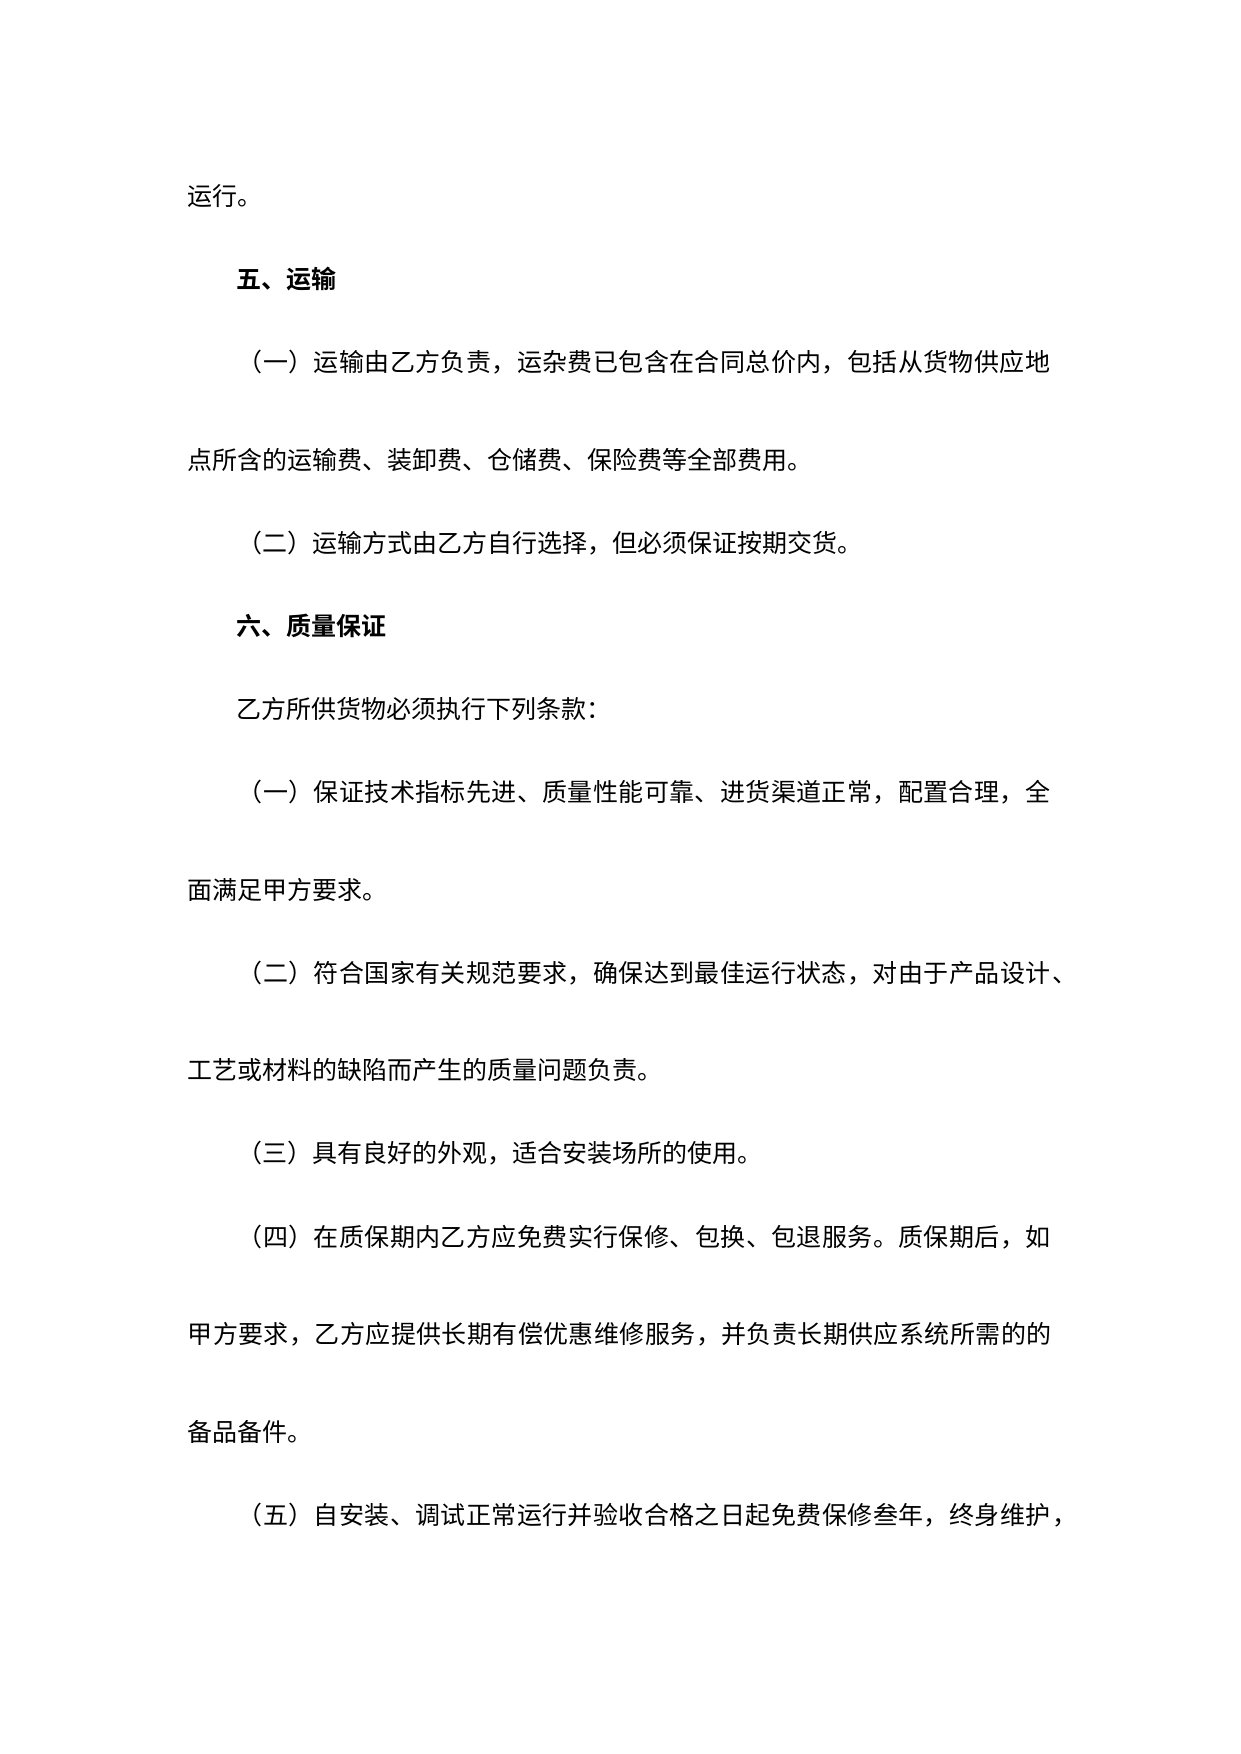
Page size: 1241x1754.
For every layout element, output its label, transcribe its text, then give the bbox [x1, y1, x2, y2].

text 五、运输 [187, 245, 1053, 310]
text （一）运输由乙方负责，运杂费已包含在合同总价内，包括从货物供应地点所含的运输费、装卸费、仓储费、保险费等全部费用。 [187, 328, 1053, 491]
text （二）符合国家有关规范要求，确保达到最佳运行状态，对由于产品设计、工艺或材料的缺陷而产生的质量问题负责。 [187, 939, 1053, 1101]
text （一）保证技术指标先进、质量性能可靠、进货渠道正常，配置合理，全面满足甲方要求。 [187, 758, 1053, 921]
text 乙方所供货物必须执行下列条款： [187, 675, 1053, 740]
text （二）运输方式由乙方自行选择，但必须保证按期交货。 [187, 509, 1053, 574]
text 六、质量保证 [187, 592, 1053, 657]
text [187, 162, 1053, 227]
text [187, 1481, 1053, 1546]
text （三）具有良好的外观，适合安装场所的使用。 [187, 1119, 1053, 1184]
text （四）在质保期内乙方应免费实行保修、包换、包退服务。质保期后，如甲方要求，乙方应提供长期有偿优惠维修服务，并负责长期供应系统所需的的备品备件。 [187, 1203, 1053, 1463]
